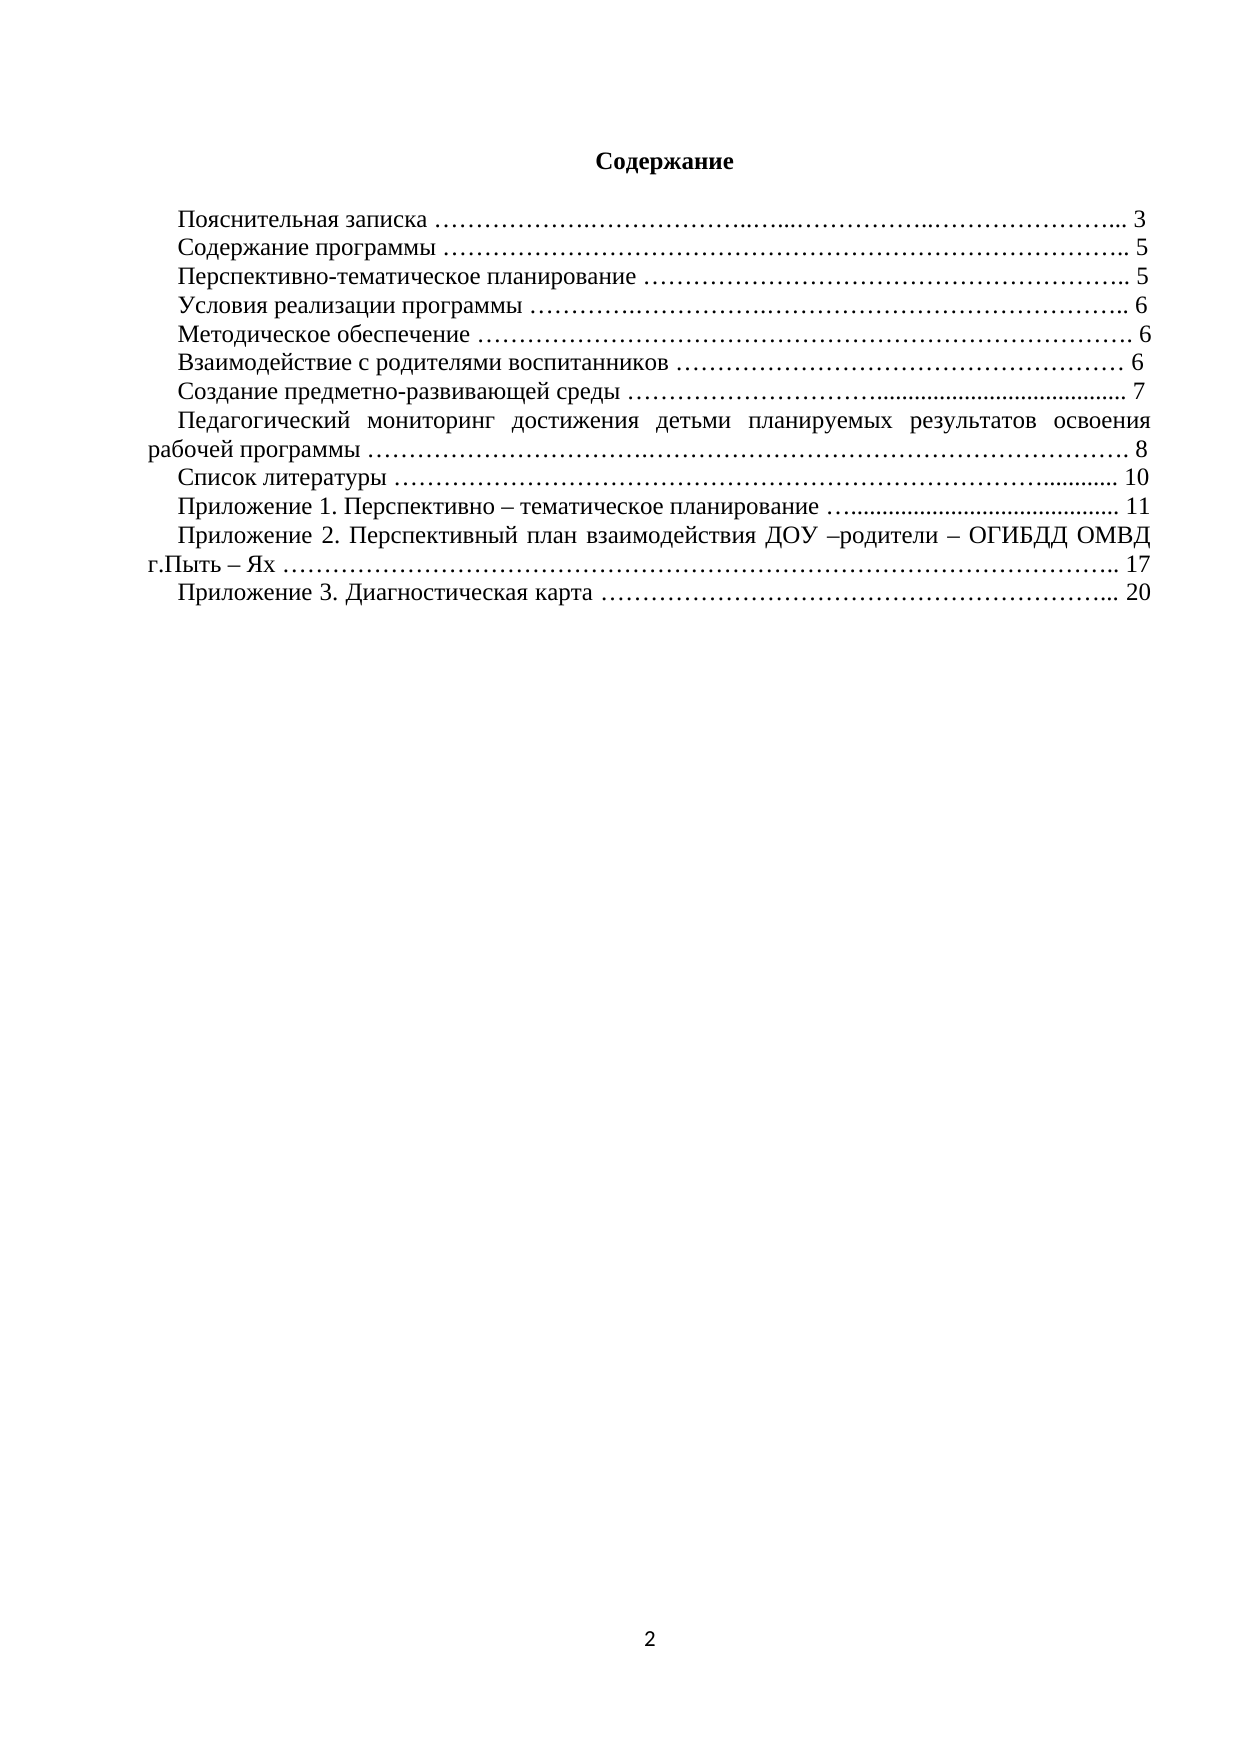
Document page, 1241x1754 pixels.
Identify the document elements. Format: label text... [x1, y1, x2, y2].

text Педагогический мониторинг достижения детьми планируемых результатов освоения рабочей программы …………………………….…………………………………………………. 8 [148, 405, 1152, 462]
text Список литературы ……………………………………………………………………............ 10 [148, 462, 1152, 491]
text Условия реализации программы ………….…………….…………………………………….. 6 [148, 290, 1152, 319]
text Перспективно-тематическое планирование ………………………………………………….. 5 [148, 261, 1152, 290]
text Методическое обеспечение ……………………………………………………………………. 6 [148, 319, 1152, 347]
text Пояснительная записка ……………….………………..…...……………..…………………... 3 [148, 204, 1152, 232]
text Приложение 2. Перспективный план взаимодействия ДОУ –родители – ОГИБДД ОМВД г.Пыть – Ях ……………………………………………………………………………………….. 17 [148, 520, 1152, 577]
text Содержание [148, 146, 1152, 175]
text Приложение 3. Диагностическая карта ……………………………………………………... 20 [148, 577, 1152, 634]
text Содержание программы ……………………………………………………………………….. 5 [148, 232, 1152, 261]
text Создание предметно-развивающей среды …………………………........................................ 7 [148, 376, 1152, 405]
text Взаимодействие с родителями воспитанников ……………………………………………… 6 [148, 347, 1152, 376]
text Приложение 1. Перспективно – тематическое планирование …........................................... 11 [148, 491, 1152, 520]
